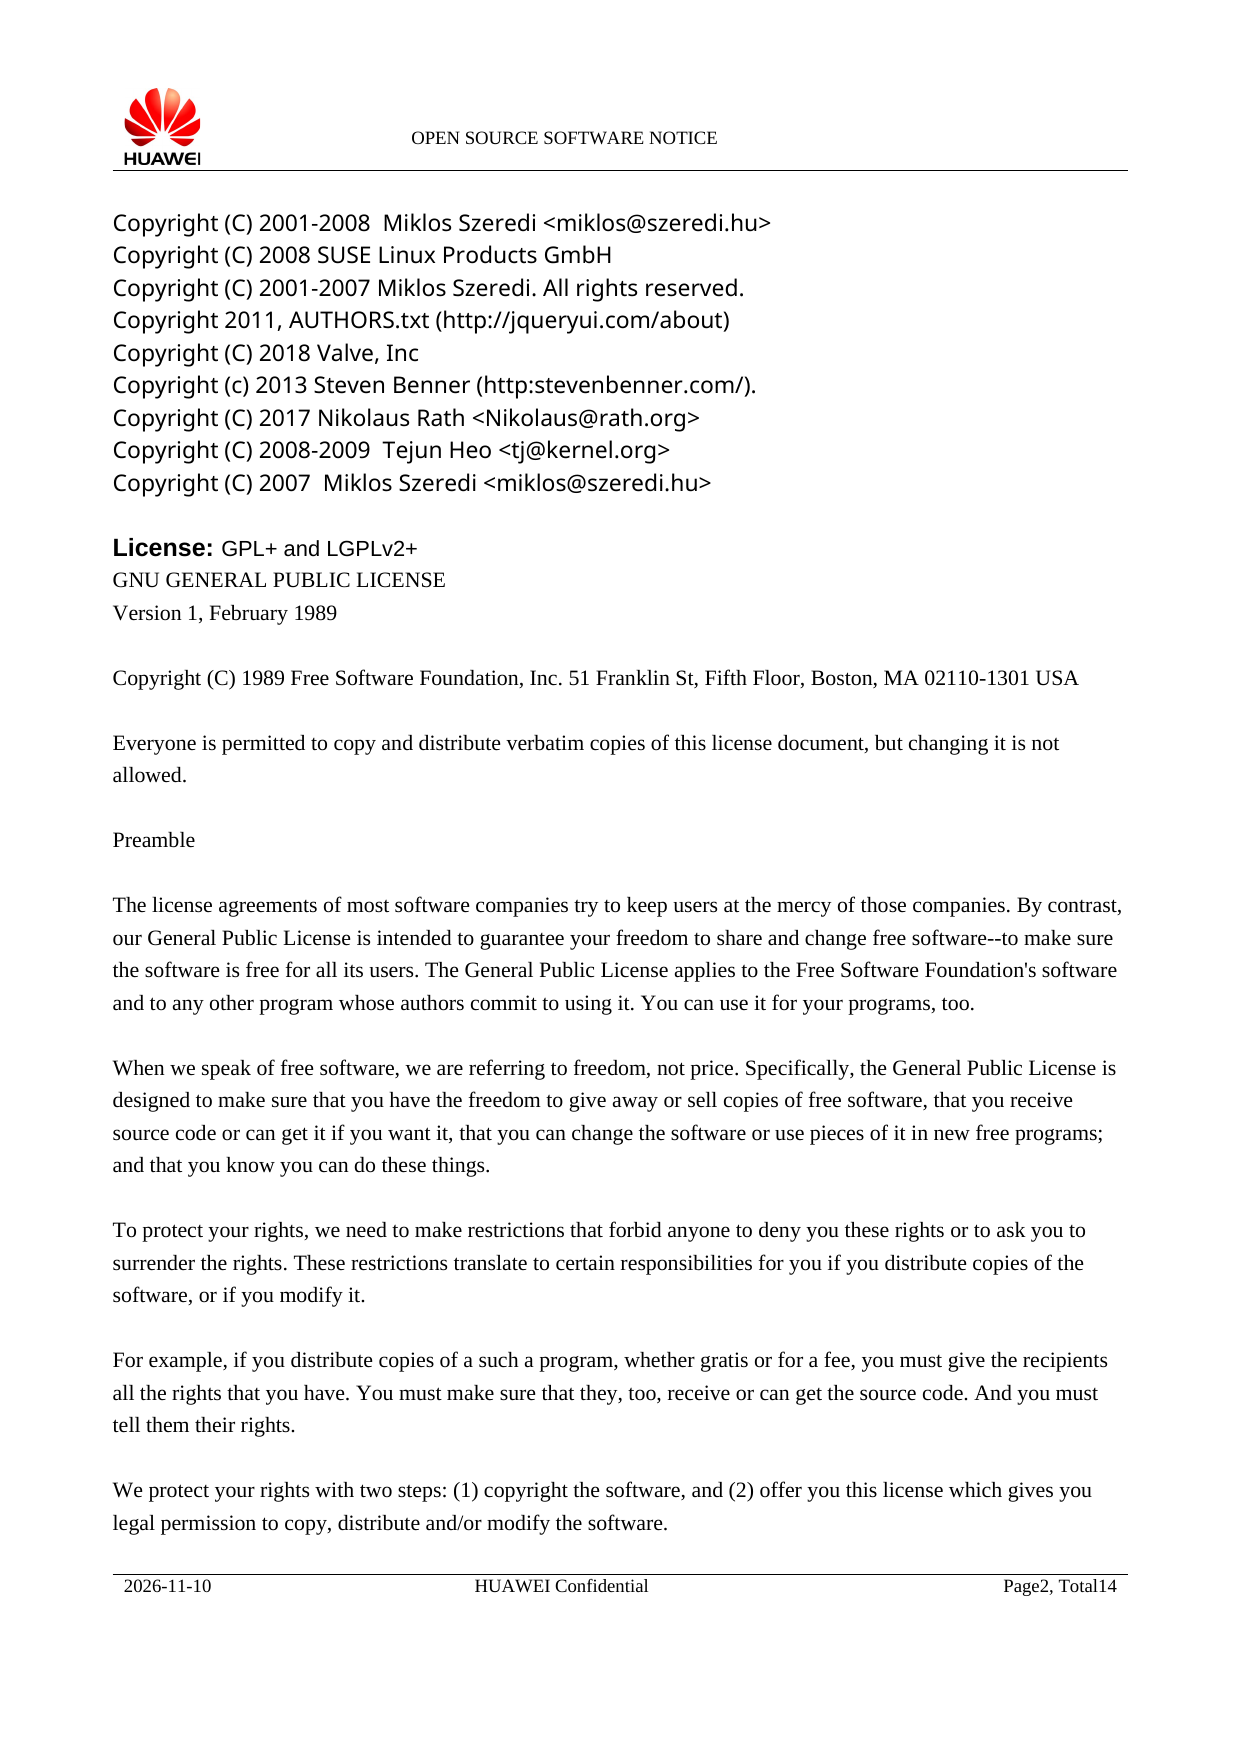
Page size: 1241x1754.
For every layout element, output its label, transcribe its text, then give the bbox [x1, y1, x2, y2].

picture [124, 88, 201, 165]
text License: GPL+ and LGPLv2+ [112, 531, 1128, 564]
